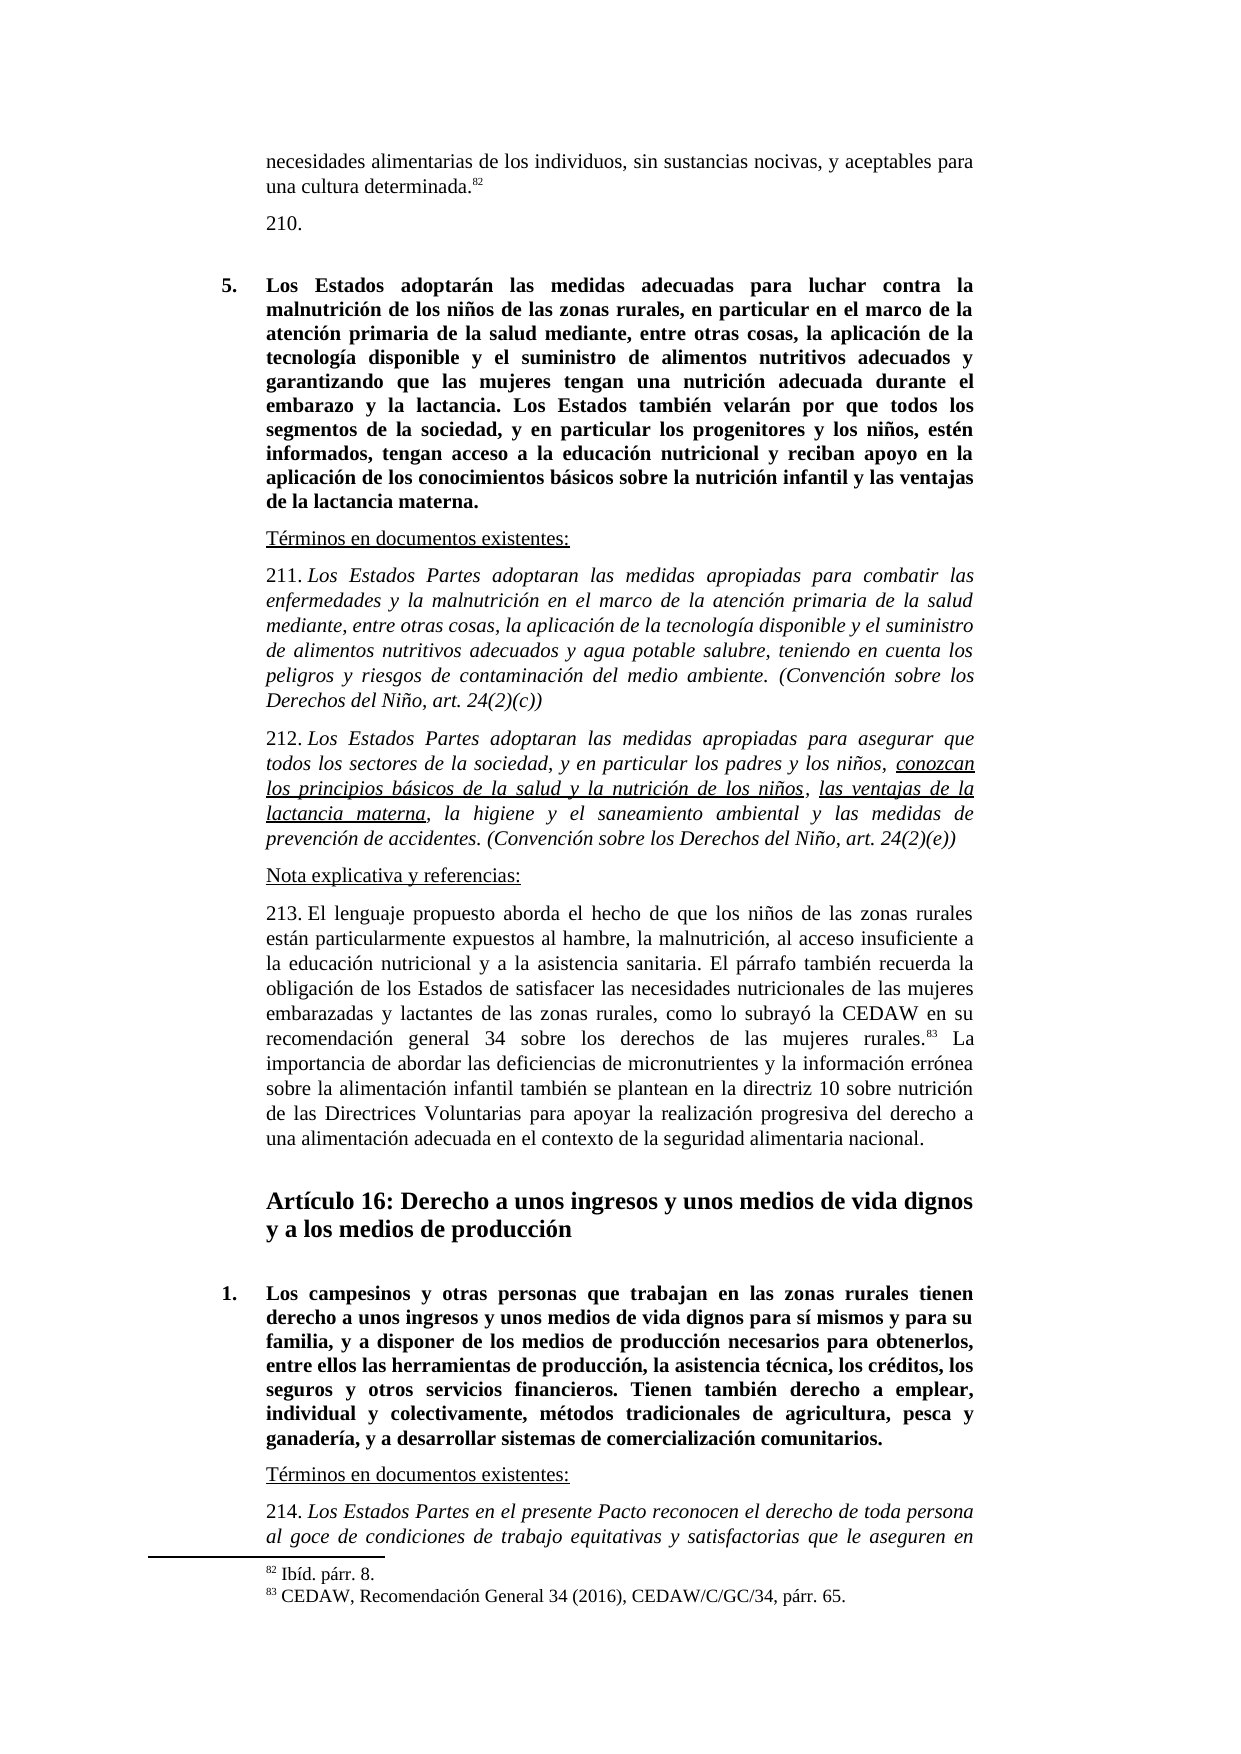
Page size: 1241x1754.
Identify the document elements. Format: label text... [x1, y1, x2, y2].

text 1. Los campesinos y otras personas que trabajan en las zonas rurales tienen derecho a unos ingresos y unos medios de vida dignos para sí mismos y para su familia, y a disponer de los medios de producción necesarios para obtenerlos, entre ellos las herramientas de producción, la asistencia técnica, los créditos, los seguros y otros servicios financieros. Tienen también derecho a emplear, individual y colectivamente, métodos tradicionales de agricultura, pesca y ganadería, y a desarrollar sistemas de comercialización comunitarios. [221, 1281, 974, 1449]
text Los Estados Partes adoptaran las medidas apropiadas para combatir las enfermedades y la malnutrición en el marco de la atención primaria de la salud mediante, entre otras cosas, la aplicación de la tecnología disponible y el suministro de alimentos nutritivos adecuados y agua potable salubre, teniendo en cuenta los peligros y riesgos de contaminación del medio ambiente. (Convención sobre los Derechos del Niño, art. 24(2)(c)) [266, 562, 974, 712]
text Términos en documentos existentes: [266, 526, 974, 550]
subtitle Artículo 16: Derecho a unos ingresos y unos medios de vida dignos y a los medios de producción [148, 1187, 974, 1243]
text Nota explicativa y referencias: [192, 862, 974, 887]
text 5. Los Estados adoptarán las medidas adecuadas para luchar contra la malnutrición de los niños de las zonas rurales, en particular en el marco de la atención primaria de la salud mediante, entre otras cosas, la aplicación de la tecnología disponible y el suministro de alimentos nutritivos adecuados y garantizando que las mujeres tengan una nutrición adecuada durante el embarazo y la lactancia. Los Estados también velarán por que todos los segmentos de la sociedad, y en particular los progenitores y los niños, estén informados, tengan acceso a la educación nutricional y reciban apoyo en la aplicación de los conocimientos básicos sobre la nutrición infantil y las ventajas de la lactancia materna. [221, 273, 974, 513]
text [266, 148, 974, 198]
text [266, 1498, 974, 1548]
text El lenguaje propuesto aborda el hecho de que los niños de las zonas rurales están particularmente expuestos al hambre, la malnutrición, al acceso insuficiente a la educación nutricional y a la asistencia sanitaria. El párrafo también recuerda la obligación de los Estados de satisfacer las necesidades nutricionales de las mujeres embarazadas y lactantes de las zonas rurales, como lo subrayó la CEDAW en su recomendación general 34 sobre los derechos de las mujeres rurales. La importancia de abordar las deficiencias de micronutrientes y la información errónea sobre la alimentación infantil también se plantean en la directriz 10 sobre nutrición de las Directrices Voluntarias para apoyar la realización progresiva del derecho a una alimentación adecuada en el contexto de la seguridad alimentaria nacional. [266, 900, 974, 1150]
text Los Estados Partes adoptaran las medidas apropiadas para asegurar que todos los sectores de la sociedad, y en particular los padres y los niños, conozcan los principios básicos de la salud y la nutrición de los niños, las ventajas de la lactancia materna, la higiene y el saneamiento ambiental y las medidas de prevención de accidentes. (Convención sobre los Derechos del Niño, art. 24(2)(e)) [266, 725, 974, 850]
text Términos en documentos existentes: [266, 1462, 974, 1486]
